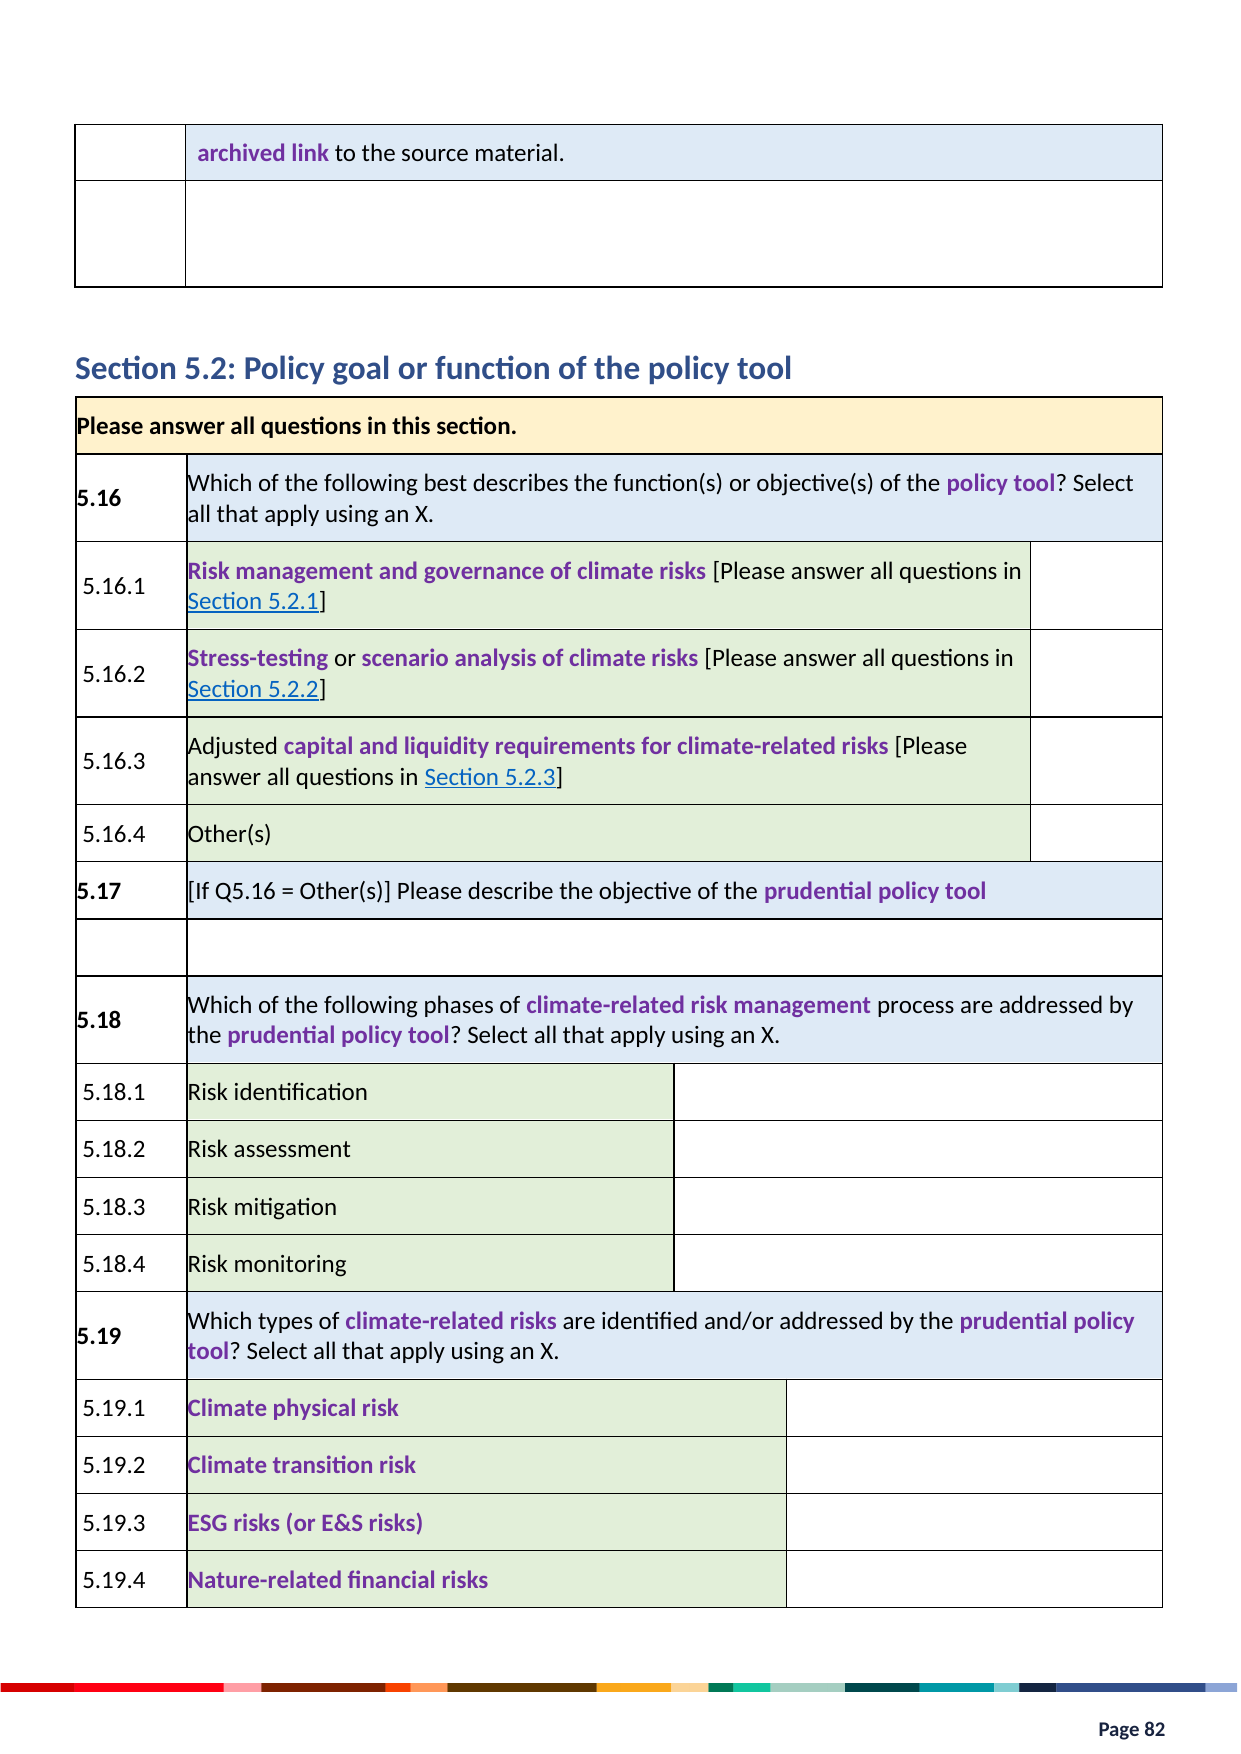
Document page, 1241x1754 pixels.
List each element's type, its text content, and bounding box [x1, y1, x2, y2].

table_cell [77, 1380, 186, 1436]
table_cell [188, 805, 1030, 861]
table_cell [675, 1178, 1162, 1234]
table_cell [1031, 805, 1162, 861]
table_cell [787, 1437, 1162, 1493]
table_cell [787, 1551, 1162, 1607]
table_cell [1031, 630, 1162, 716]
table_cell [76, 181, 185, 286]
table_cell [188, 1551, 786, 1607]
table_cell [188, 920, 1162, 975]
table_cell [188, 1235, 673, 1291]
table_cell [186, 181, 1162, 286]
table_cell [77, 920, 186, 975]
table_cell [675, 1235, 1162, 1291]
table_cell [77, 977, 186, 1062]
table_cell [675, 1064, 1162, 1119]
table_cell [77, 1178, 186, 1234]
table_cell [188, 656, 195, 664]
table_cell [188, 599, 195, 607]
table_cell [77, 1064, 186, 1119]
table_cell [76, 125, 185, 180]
subtitle Section 5.2: Policy goal or function of the policy tool [75, 347, 1165, 388]
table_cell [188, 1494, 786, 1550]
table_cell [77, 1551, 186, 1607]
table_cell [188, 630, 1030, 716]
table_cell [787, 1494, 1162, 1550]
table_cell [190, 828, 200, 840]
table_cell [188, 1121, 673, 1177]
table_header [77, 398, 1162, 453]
picture [0, 1683, 1236, 1692]
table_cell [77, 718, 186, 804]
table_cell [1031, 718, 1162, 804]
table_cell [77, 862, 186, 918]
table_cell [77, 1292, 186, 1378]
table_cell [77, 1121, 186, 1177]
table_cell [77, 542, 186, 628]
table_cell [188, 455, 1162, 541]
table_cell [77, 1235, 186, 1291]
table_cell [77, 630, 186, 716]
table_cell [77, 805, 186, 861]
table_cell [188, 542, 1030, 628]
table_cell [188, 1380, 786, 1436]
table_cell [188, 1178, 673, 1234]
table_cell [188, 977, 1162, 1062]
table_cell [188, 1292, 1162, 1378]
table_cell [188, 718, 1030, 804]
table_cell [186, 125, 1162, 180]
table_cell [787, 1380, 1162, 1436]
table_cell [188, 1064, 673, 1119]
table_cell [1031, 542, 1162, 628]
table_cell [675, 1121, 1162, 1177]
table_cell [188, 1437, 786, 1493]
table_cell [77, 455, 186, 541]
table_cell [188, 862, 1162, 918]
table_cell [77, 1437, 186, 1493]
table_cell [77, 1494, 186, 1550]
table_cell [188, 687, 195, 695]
